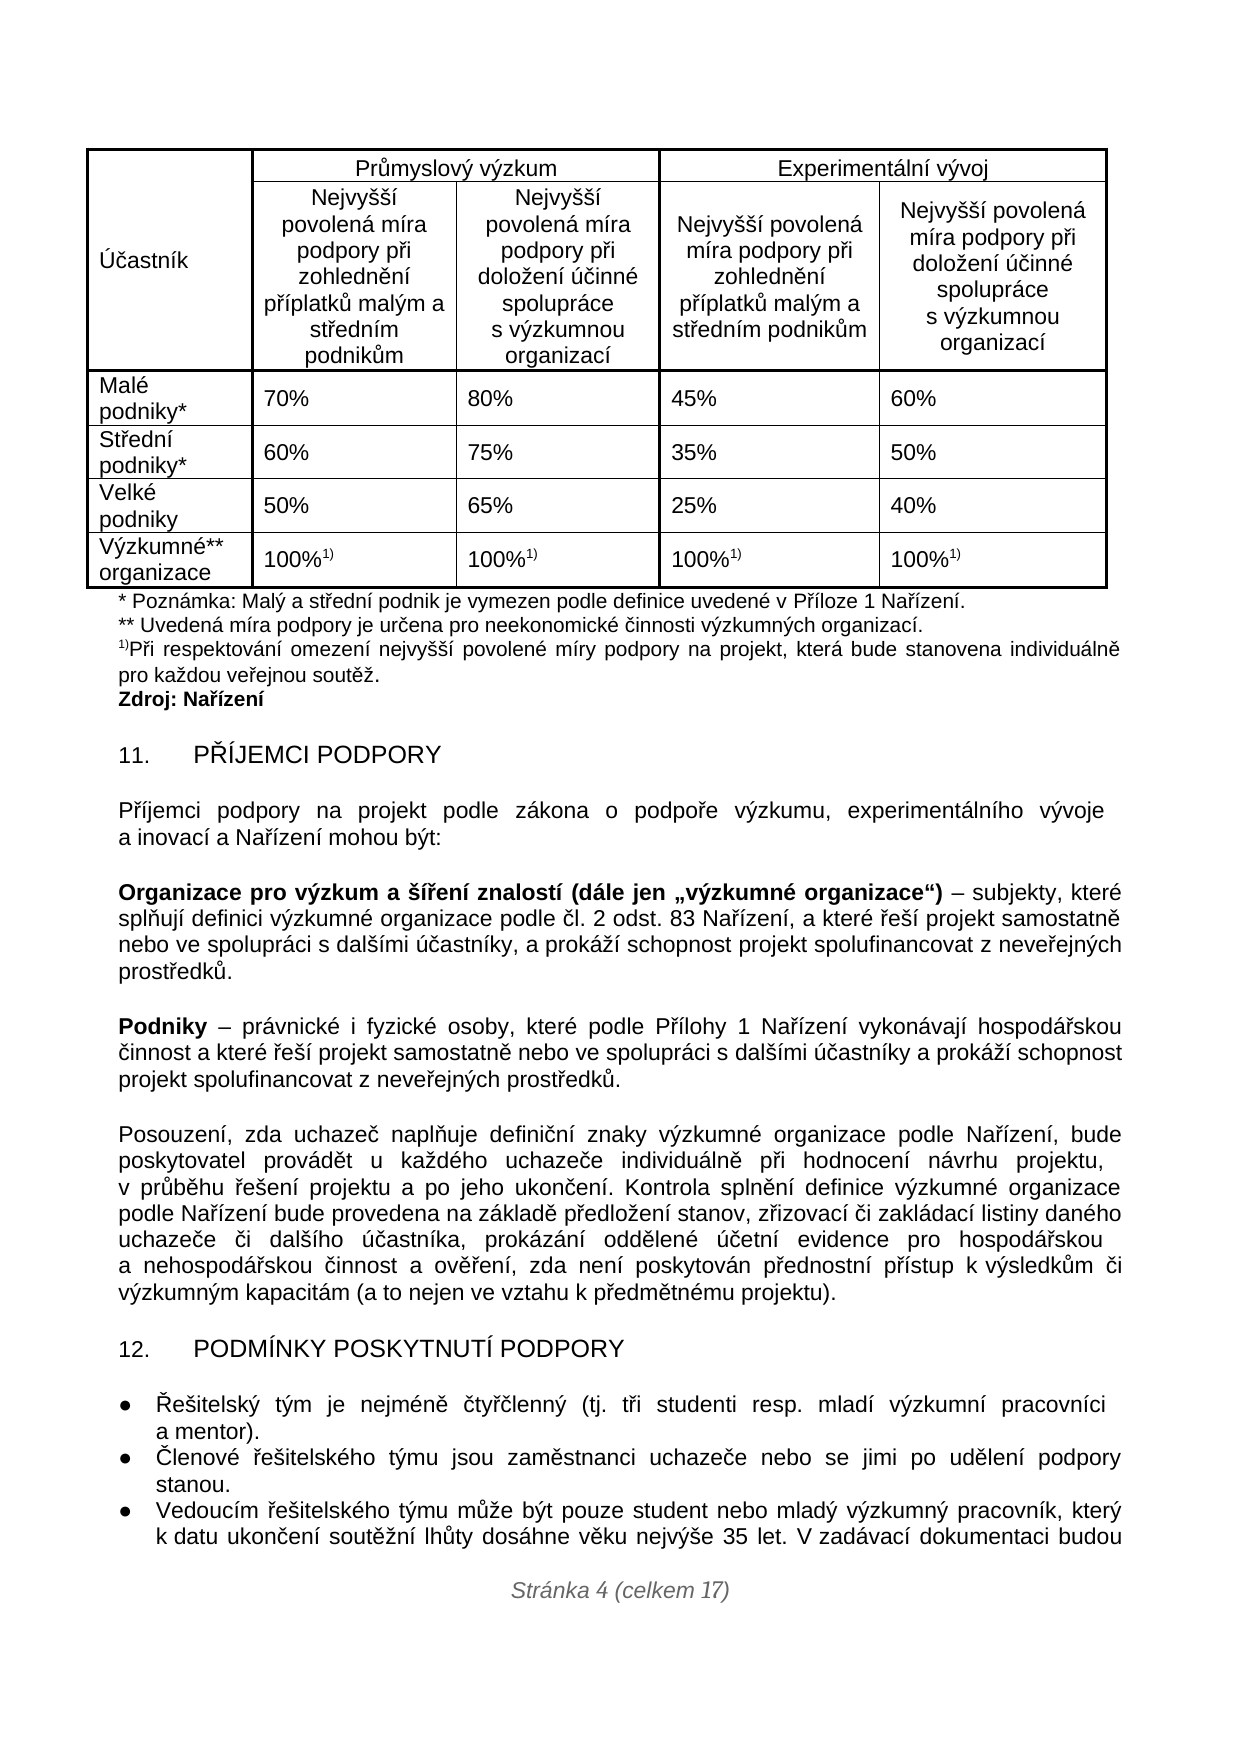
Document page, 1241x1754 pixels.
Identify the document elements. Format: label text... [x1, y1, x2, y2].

table_cell 65% [457, 479, 658, 532]
table_header Experimentální vývoj [661, 151, 1105, 181]
table_cell Nejvyšší povolená míra podpory při doložení účinné spolupráce s výzkumnou organizací [880, 182, 1105, 369]
text Organizace pro výzkum a šíření znalostí (dále jen „výzkumné organizace“) – subjekty, které splňují definici výzkumné organizace podle čl. 2 odst. 83 Nařízení, a které řeší projekt samostatně nebo ve spolupráci s dalšími účastníky, a prokáží schopnost projekt spolufinancovat z neveřejných prostředků. [118, 879, 1122, 984]
text 12. PODMÍNKY POSKYTNUTÍ PODPORY [118, 1334, 1122, 1363]
table_cell 75% [457, 426, 658, 478]
text * Poznámka: Malý a střední podnik je vymezen podle definice uvedené v Příloze 1 Nařízení. [118, 589, 1122, 613]
text Posouzení, zda uchazeč naplňuje definiční znaky výzkumné organizace podle Nařízení, bude poskytovatel provádět u každého uchazeče individuálně při hodnocení návrhu projektu, v průběhu řešení projektu a po jeho ukončení. Kontrola splnění definice výzkumné organizace podle Nařízení bude provedena na základě předložení stanov, zřizovací či zakládací listiny daného uchazeče či dalšího účastníka, prokázání oddělené účetní evidence pro hospodářskou a nehospodářskou činnost a ověření, zda není poskytován přednostní přístup k výsledkům či výzkumným kapacitám (a to nejen ve vztahu k předmětnému projektu). [118, 1121, 1122, 1305]
table_cell 60% [254, 426, 456, 478]
table_header Průmyslový výzkum [254, 151, 658, 181]
list Členové řešitelského týmu jsou zaměstnanci uchazeče nebo se jimi po udělení podpory stanou. [118, 1444, 1122, 1497]
table_cell Malé podniky* [89, 372, 251, 424]
table_header Účastník [89, 151, 251, 369]
table_cell 50% [880, 426, 1105, 478]
table_cell 40% [880, 479, 1105, 532]
table_cell 100%1) [880, 533, 1105, 586]
text Podniky – právnické i fyzické osoby, které podle Přílohy 1 Nařízení vykonávají hospodářskou činnost a které řeší projekt samostatně nebo ve spolupráci s dalšími účastníky a prokáží schopnost projekt spolufinancovat z neveřejných prostředků. [118, 1013, 1122, 1092]
table_cell Nejvyšší povolená míra podpory při doložení účinné spolupráce s výzkumnou organizací [457, 182, 658, 369]
table_cell 70% [254, 372, 456, 424]
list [118, 1497, 1122, 1549]
text Zdroj: Nařízení [118, 687, 1122, 711]
text Příjemci podpory na projekt podle zákona o podpoře výzkumu, experimentálního vývoje a inovací a Nařízení mohou být: [118, 797, 1122, 850]
table_cell 45% [661, 372, 879, 424]
table_cell 100%1) [457, 533, 658, 586]
table_cell 100%1) [254, 533, 456, 586]
table_cell 50% [254, 479, 456, 532]
table_cell Střední podniky* [89, 426, 251, 478]
table_cell Velké podniky [89, 479, 251, 532]
table_cell 80% [457, 372, 658, 424]
table_cell Nejvyšší povolená míra podpory při zohlednění příplatků malým a středním podnikům [661, 182, 879, 369]
list Řešitelský tým je nejméně čtyřčlenný (tj. tři studenti resp. mladí výzkumní pracovníci a mentor). [118, 1391, 1122, 1444]
text ** Uvedená míra podpory je určena pro neekonomické činnosti výzkumných organizací. [118, 613, 1122, 637]
table_cell Nejvyšší povolená míra podpory při zohlednění příplatků malým a středním podnikům [254, 182, 456, 369]
text 11. PŘÍJEMCI PODPORY [118, 740, 1122, 768]
table_cell 25% [661, 479, 879, 532]
table_cell 60% [880, 372, 1105, 424]
table_cell 100%1) [661, 533, 879, 586]
text 1)Při respektování omezení nejvyšší povolené míry podpory na projekt, která bude stanovena individuálně pro každou veřejnou soutěž. [118, 637, 1122, 687]
table_cell 35% [661, 426, 879, 478]
table_cell Výzkumné** organizace [89, 533, 251, 586]
